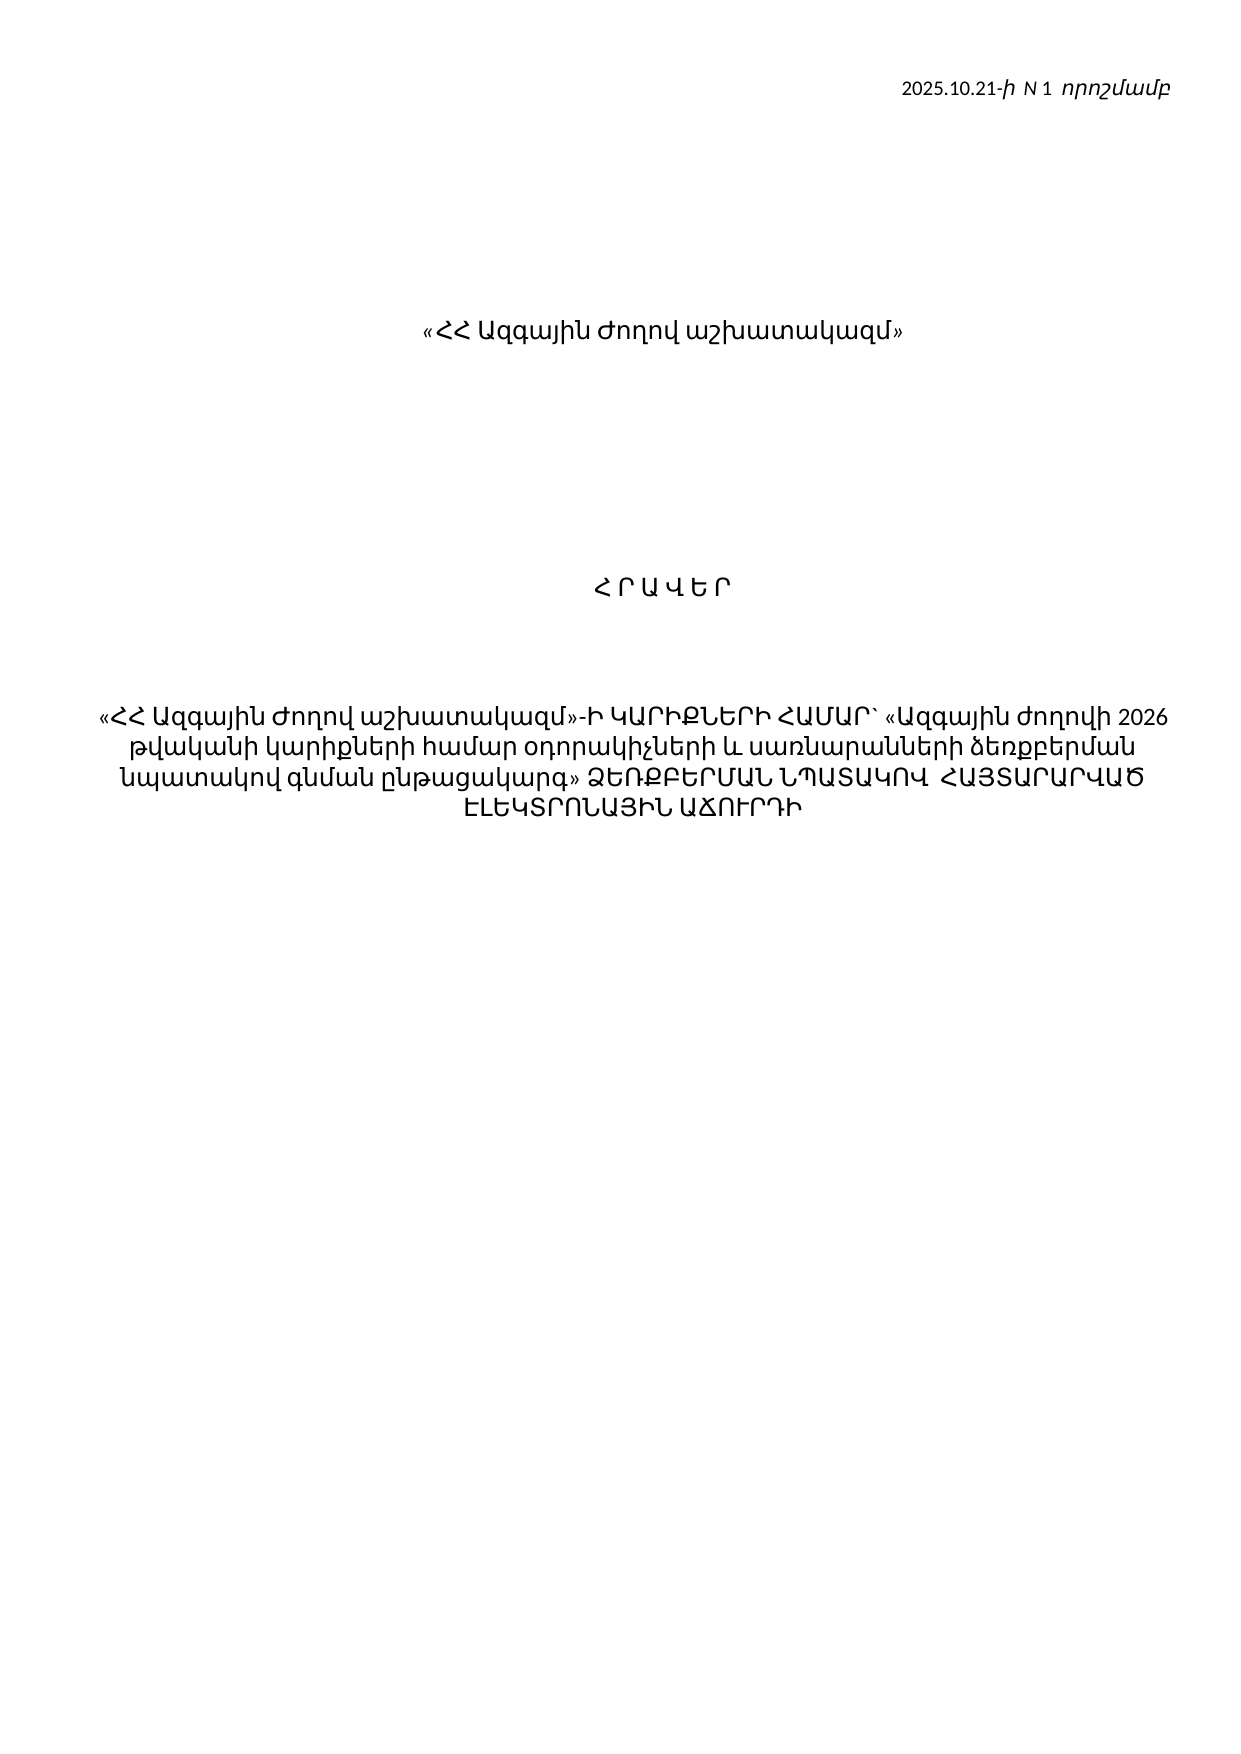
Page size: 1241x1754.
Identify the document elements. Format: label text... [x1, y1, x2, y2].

text 2025.10.21 -ի N 1 որոշմամբ [94, 75, 1171, 100]
text «ՀՀ Ազգային Ժողով աշխատակազմ»-Ի ԿԱՐԻՔՆԵՐԻ ՀԱՄԱՐ` «Ազգային ժողովի 2026 թվականի կարիքների համար օդորակիչների և սառնարանների ձեռքբերման նպատակով գնման ընթացակարգ» ՁԵՌՔԲԵՐՄԱՆ ՆՊԱՏԱԿՈՎ ՀԱՅՏԱՐԱՐՎԱԾ ԷԼԵԿՏՐՈՆԱՅԻՆ ԱՃՈՒՐԴԻ [94, 701, 1172, 823]
text Հ Ր Ա Վ Ե Ր [94, 572, 1172, 602]
text « ՀՀ Ազգային Ժողով աշխատակազմ» [94, 316, 1172, 346]
